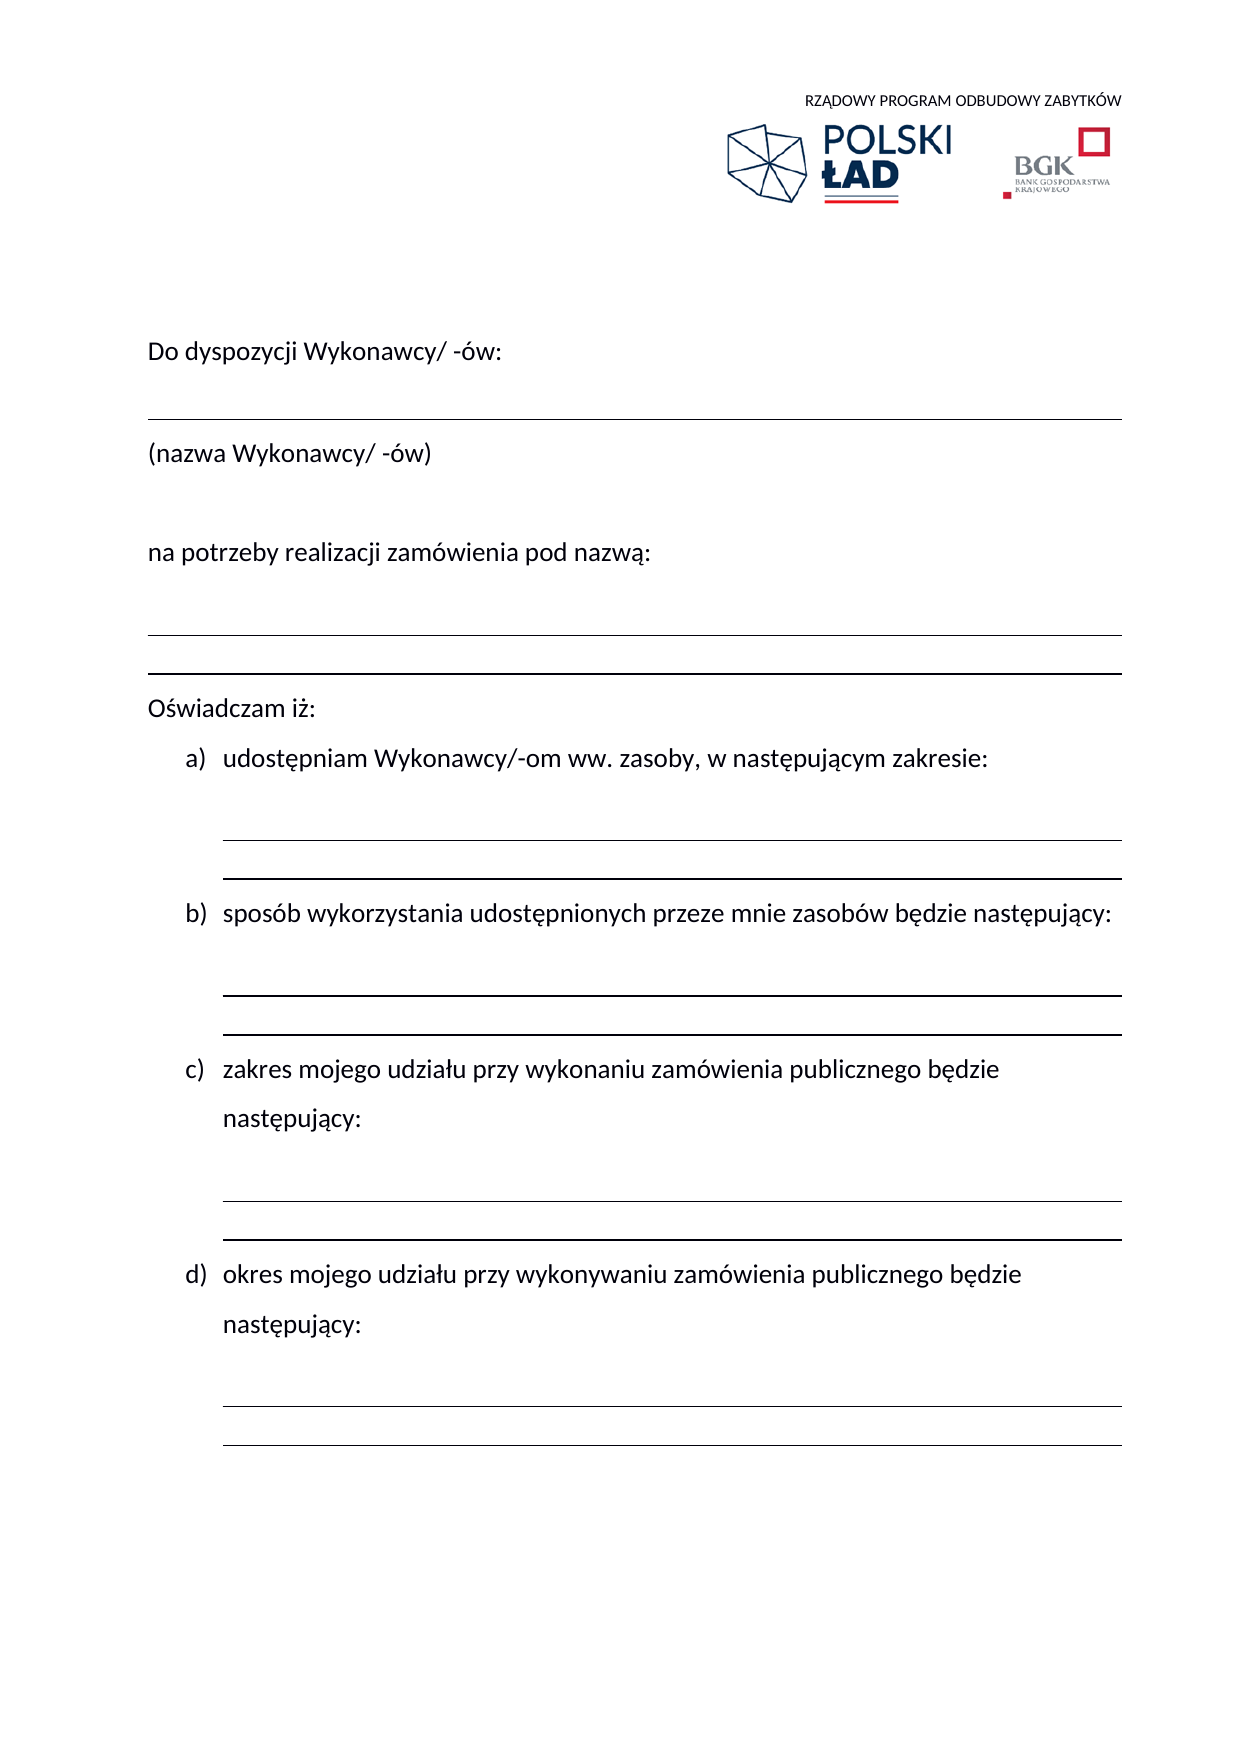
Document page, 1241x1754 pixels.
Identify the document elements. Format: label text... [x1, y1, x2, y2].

list udostępniam Wykonawcy/-om ww. zasoby, w następującym zakresie: [185, 741, 1122, 774]
text Oświadczam iż: [148, 691, 1122, 724]
list sposób wykorzystania udostępnionych przeze mnie zasobów będzie następujący: [185, 896, 1122, 929]
text na potrzeby realizacji zamówienia pod nazwą: [148, 536, 1122, 568]
picture [720, 113, 1119, 212]
list zakres mojego udziału przy wykonaniu zamówienia publicznego będzie następujący: [185, 1052, 1122, 1135]
text (nazwa Wykonawcy/ -ów) [148, 437, 1122, 469]
text Do dyspozycji Wykonawcy/ -ów: [148, 334, 1122, 367]
list okres mojego udziału przy wykonywaniu zamówienia publicznego będzie następujący: [185, 1257, 1122, 1340]
